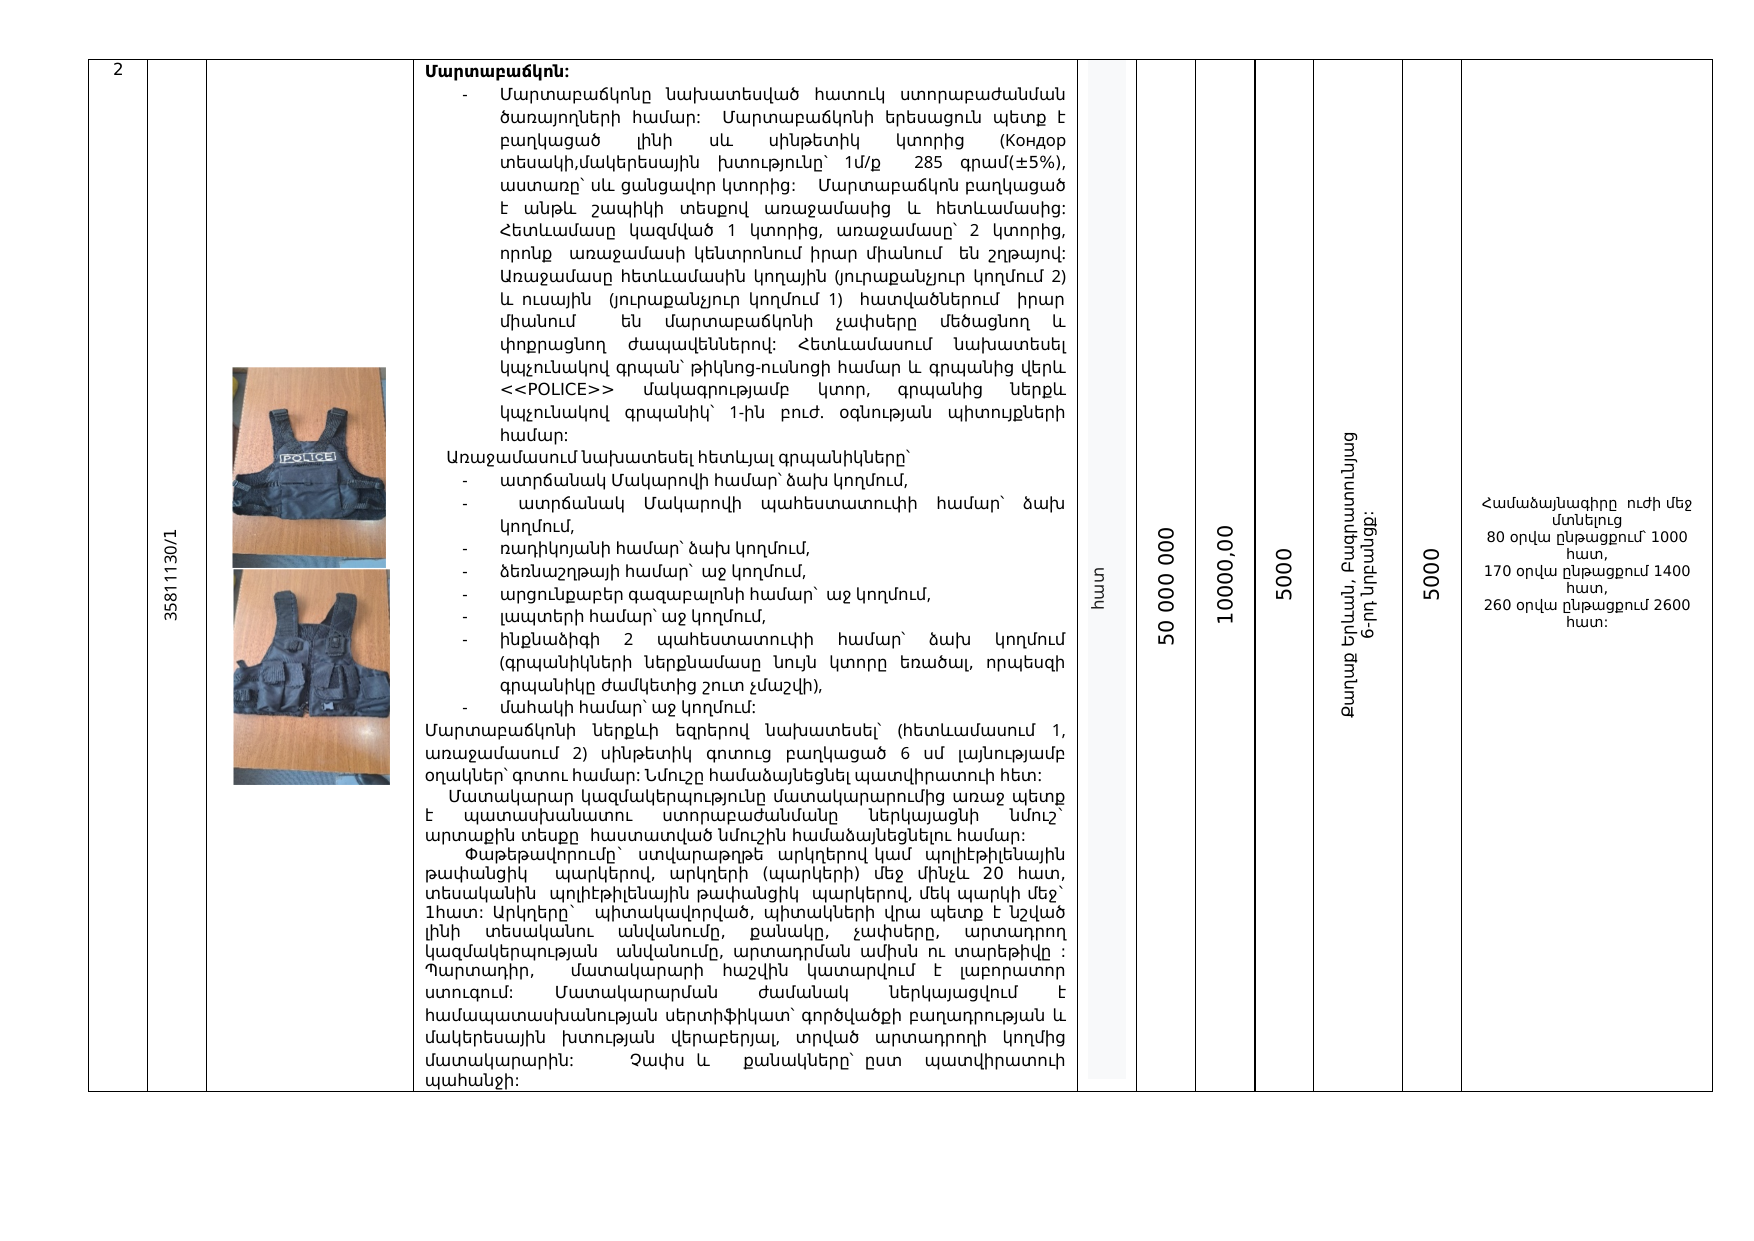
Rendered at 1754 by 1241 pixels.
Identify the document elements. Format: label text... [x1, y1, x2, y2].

table_cell 50 000 000 [1137, 60, 1195, 1091]
table_cell 10000,00 [1196, 60, 1254, 1091]
table_cell 35811130/1 [148, 60, 206, 1091]
table_cell 2 [89, 60, 147, 1091]
picture [234, 570, 390, 785]
table_cell Քաղաք Երևան, Բագրատունյաց 6-րդ նրբանցք: [1314, 60, 1402, 1091]
table_cell Համաձայնագիրը ուժի մեջ մտնելուց 80 օրվա ընթացքում՝ 1000 հատ, 170 օրվա ընթացքում 1400 հատ, 260 օրվա ընթացքում 2600 հատ: [1462, 60, 1712, 1091]
table_cell 5000 [1256, 60, 1313, 1091]
table_cell 5000 [1403, 60, 1461, 1091]
table_cell հատ [1078, 60, 1136, 1091]
picture [233, 368, 386, 568]
table_cell [207, 60, 413, 1091]
table_cell Մարտաբաճկոն: Մարտաբաճկոնը նախատեսված հատուկ ստորաբաժանման ծառայողների համար: Մարտաբաճկոնի երեսացուն պետք է բաղկացած լինի սև սինթետիկ կտորից (Koндор տեսակի,մակերեսային խտությունը` 1մ/ք 285 գրամ(±5%), աստառը՝ սև ցանցավոր կտորից: Մարտաբաճկոն բաղկացած է անթև շապիկի տեսքով առաջամասից և հետևամասից: Հետևամասը կազմված 1 կտորից, առաջամասը՝ 2 կտորից, որոնք առաջամասի կենտրոնում իրար միանում են շղթայով: Առաջամասը հետևամասին կողային (յուրաքանչյուր կողմում 2) և ուսային (յուրաքանչյուր կողմում 1) հատվածներում իրար միանում են մարտաբաճկոնի չափսերը մեծացնող և փոքրացնող ժապավեններով: Հետևամասում նախատեսել կպչունակով գրպան՝ թիկնոց-ուսնոցի համար և գրպանից վերև <<POLICE>> մակագրությամբ կտոր, գրպանից ներքև կպչունակով գրպանիկ՝ 1-ին բուժ. օգնության պիտույքների համար: Առաջամասում նախատեսել հետևյալ գրպանիկները՝ ատրճանակ Մակարովի համար՝ ձախ կողմում, ատրճանակ Մակարովի պահեստատուփի համար՝ ձախ կողմում, ռադիկոյանի համար՝ ձախ կողմում, ձեռնաշղթայի համար՝ աջ կողմում, արցունքաբեր գազաբալոնի համար՝ աջ կողմում, լապտերի համար՝ աջ կողմում, ինքնաձիգի 2 պահեստատուփի համար՝ ձախ կողմում (գրպանիկների ներքնամասը նույն կտորը եռածալ, որպեսզի գրպանիկը ժամկետից շուտ չմաշվի), մահակի համար՝ աջ կողմում: Մարտաբաճկոնի ներքևի եզրերով նախատեսել՝ (հետևամասում 1, առաջամասում 2) սինթետիկ գոտուց բաղկացած 6 սմ լայնությամբ օղակներ՝ գոտու համար: Նմուշը համաձայնեցնել պատվիրատուի հետ: Մատակարար կազմակերպությունը մատակարարումից առաջ պետք է պատասխանատու ստորաբաժանմանը ներկայացնի նմուշ` արտաքին տեսքը հաստատված նմուշին համաձայնեցնելու համար: Փաթեթավորումը` ստվարաթղթե արկղերով կամ պոլիէթիլենային թափանցիկ պարկերով, արկղերի (պարկերի) մեջ մինչև 20 հատ, տեսականին պոլիէթիլենային թափանցիկ պարկերով, մեկ պարկի մեջ` 1հատ: Արկղերը` պիտակավորված, պիտակների վրա պետք է նշված լինի տեսականու անվանումը, քանակը, չափսերը, արտադրող կազմակերպության անվանումը, արտադրման ամիսն ու տարեթիվը : Պարտադիր, մատակարարի հաշվին կատարվում է լաբորատոր ստուգում: Մատակարարման ժամանակ ներկայացվում է համապատասխանության սերտիֆիկատ՝ գործվածքի բաղադրության և մակերեսային խտության վերաբերյալ, տրված արտադրողի կողմից մատակարարին: Չափս և քանակները՝ ըստ պատվիրատուի պահանջի: [414, 60, 1077, 1091]
